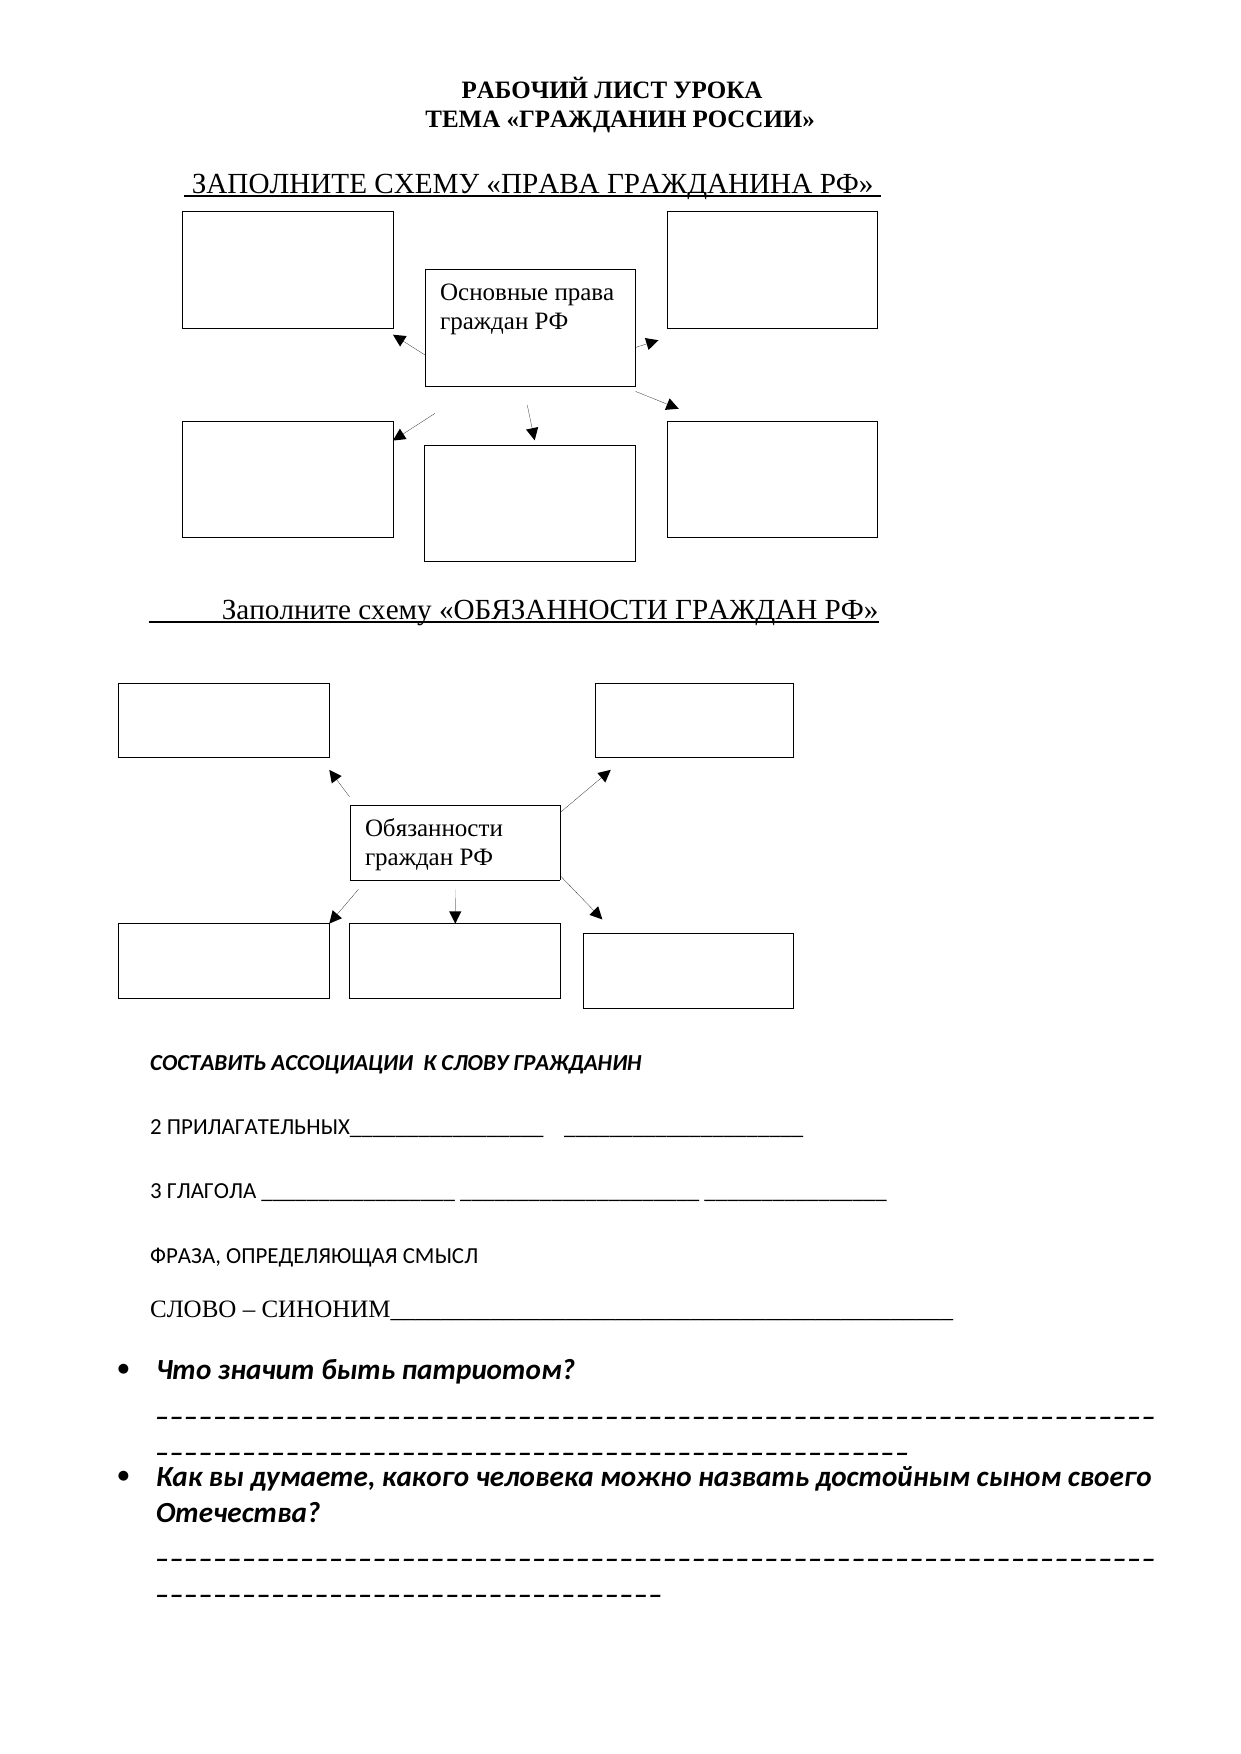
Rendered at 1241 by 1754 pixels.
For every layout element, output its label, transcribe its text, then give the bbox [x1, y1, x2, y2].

text ЗАПОЛНИТЕ СХЕМУ «ПРАВА ГРАЖДАНИНА РФ» [75, 166, 1165, 199]
list Что значит быть патриотом? _________________________________________________________________________________________________________________________ [118, 1351, 1165, 1458]
list Как вы думаете, какого человека можно назвать достойным сыном своего Отечества?________________________________________________________________________________________________________ [118, 1458, 1165, 1601]
list СОСТАВИТЬ АССОЦИАЦИИ К СЛОВУ ГРАЖДАНИН [150, 1048, 1165, 1076]
text СЛОВО – СИНОНИМ_____________________________________________ [75, 1294, 1165, 1323]
text ТЕМА «ГРАЖДАНИН РОССИИ» [75, 104, 1165, 132]
text РАБОЧИЙ ЛИСТ УРОКА [75, 75, 1165, 104]
text Заполните схему «ОБЯЗАННОСТИ ГРАЖДАН РФ» [112, 592, 1165, 626]
list 3 ГЛАГОЛА _________________ _____________________ ________________ [150, 1176, 1165, 1204]
list 2 ПРИЛАГАТЕЛЬНЫХ_________________ _____________________ [150, 1112, 1165, 1140]
list ФРАЗА, ОПРЕДЕЛЯЮЩАЯ СМЫСЛ [150, 1241, 1165, 1269]
